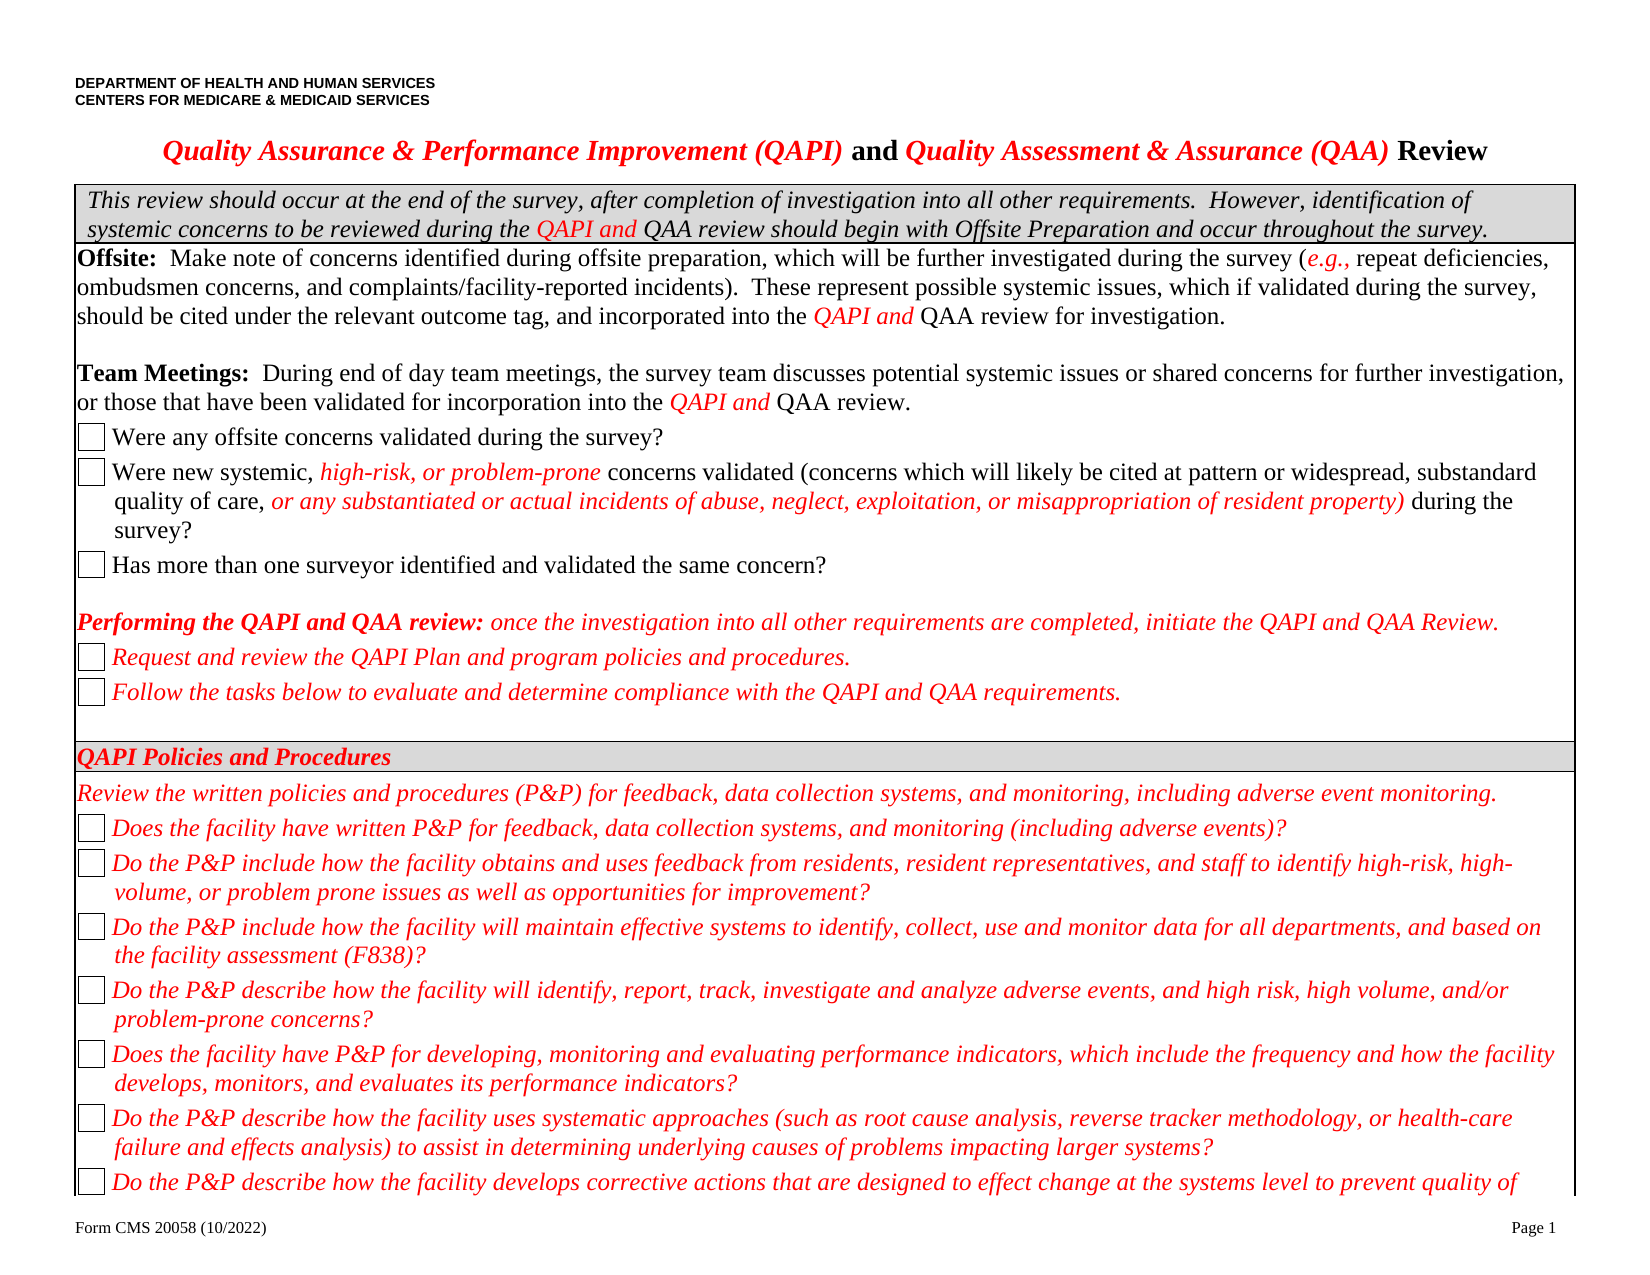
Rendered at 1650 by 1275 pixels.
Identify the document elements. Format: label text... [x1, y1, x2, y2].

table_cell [76, 772, 1574, 1196]
table_cell QAPI Policies and Procedures [76, 742, 1574, 771]
table_header This review should occur at the end of the survey, after completion of investigation into all other requirements. However, identification of systemic concerns to be reviewed during the QAPI and QAA review should begin with Offsite Preparation and occur throughout the survey. [76, 185, 1574, 242]
table_header Offsite: Make note of concerns identified during offsite preparation, which will be further investigated during the survey (e.g., repeat deficiencies, ombudsmen concerns, and complaints/facility-reported incidents). These represent possible systemic issues, which if validated during the survey, should be cited under the relevant outcome tag, and incorporated into the QAPI and QAA review for investigation. Team Meetings: During end of day team meetings, the survey team discusses potential systemic issues or shared concerns for further investigation, or those that have been validated for incorporation into the QAPI and QAA review. Were any offsite concerns validated during the survey? Were new systemic, high-risk, or problem-prone concerns validated (concerns which will likely be cited at pattern or widespread, substandard quality of care, or any substantiated or actual incidents of abuse, neglect, exploitation, or misappropriation of resident property) during the survey? Has more than one surveyor identified and validated the same concern? Performing the QAPI and QAA review: once the investigation into all other requirements are completed, initiate the QAPI and QAA Review. Request and review the QAPI Plan and program policies and procedures. Follow the tasks below to evaluate and determine compliance with the QAPI and QAA requirements. [76, 244, 1574, 741]
